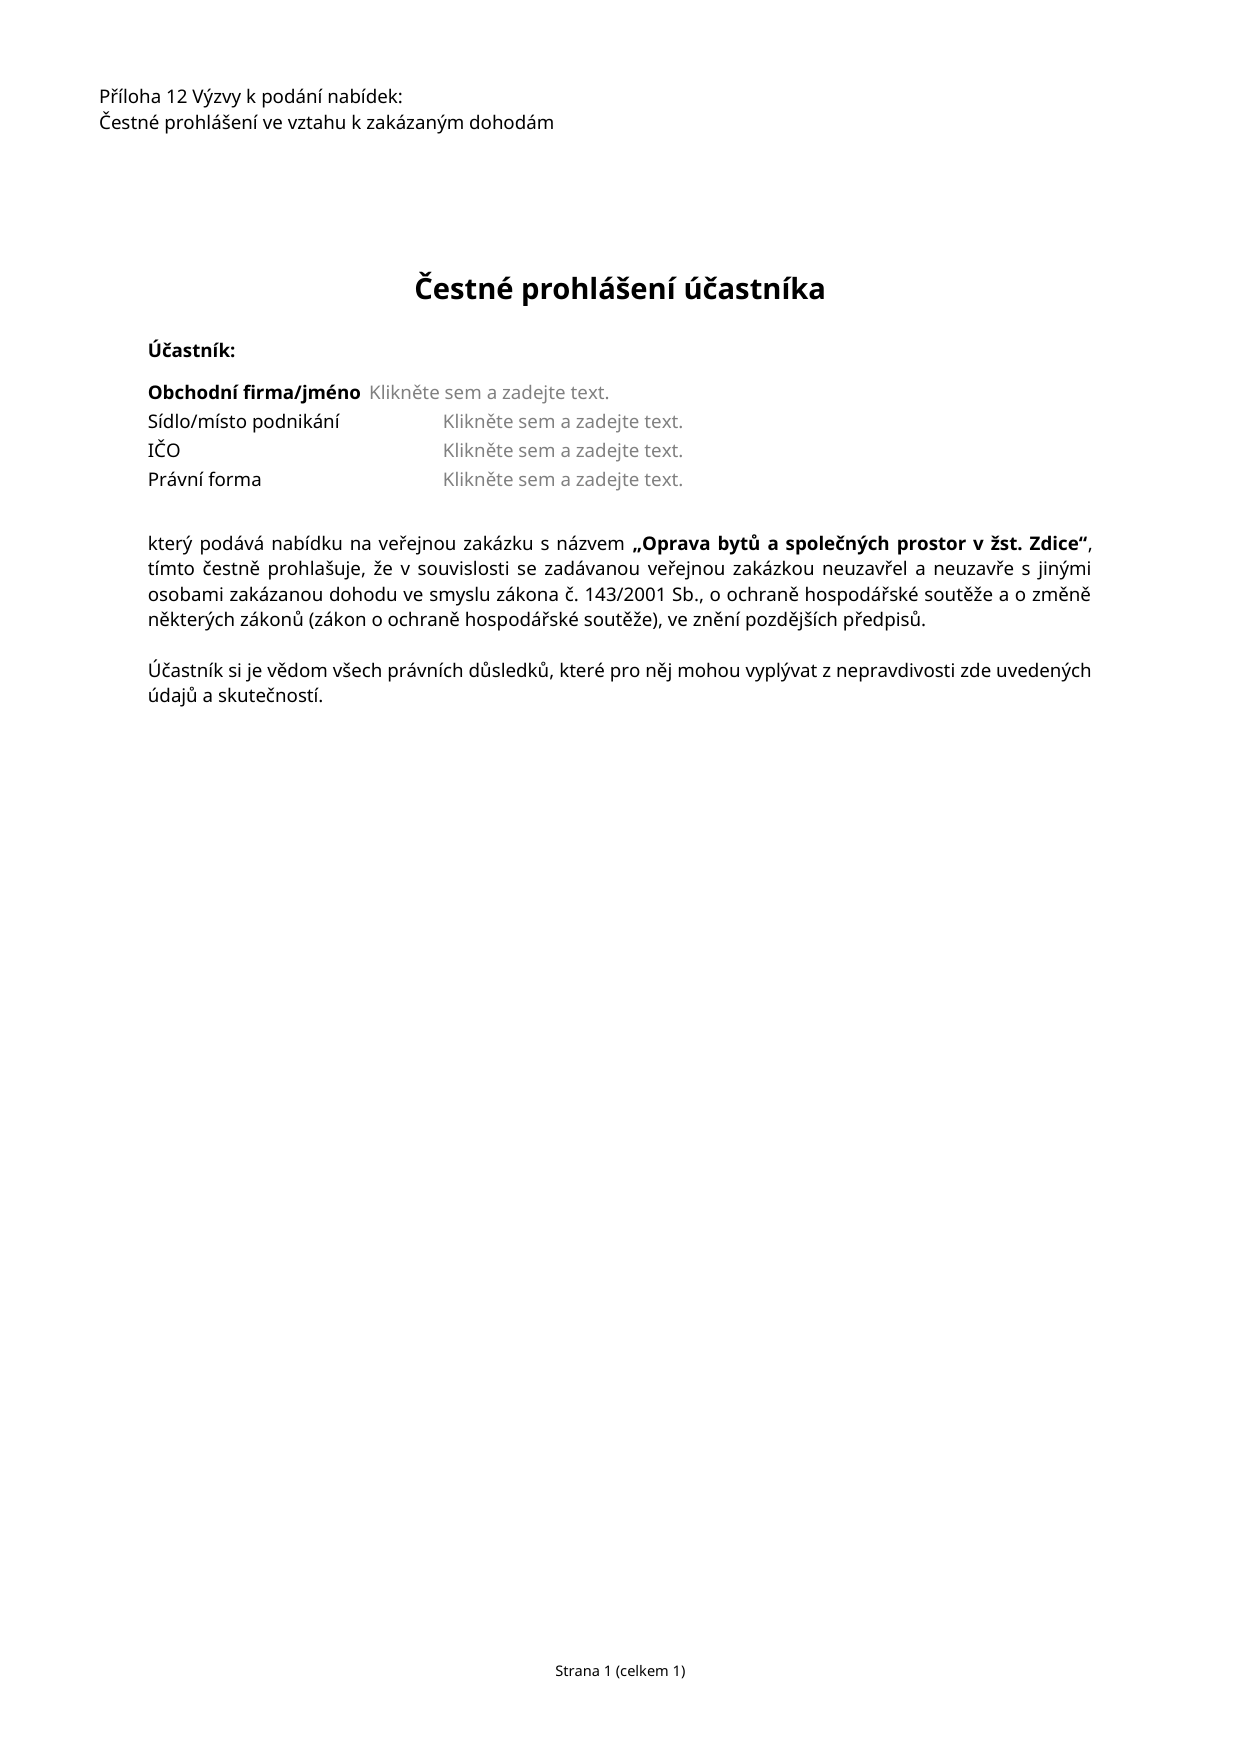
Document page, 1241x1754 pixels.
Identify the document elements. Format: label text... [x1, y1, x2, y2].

text IČO [148, 434, 1093, 463]
title Čestné prohlášení účastníka [148, 268, 1093, 308]
text Účastník: [148, 333, 1093, 364]
text který podává nabídku na veřejnou zakázku s názvem „Oprava bytů a společných prostor v žst. Zdice“, tímto čestně prohlašuje, že v souvislosti se zadávanou veřejnou zakázkou neuzavřel a neuzavře s jinými osobami zakázanou dohodu ve smyslu zákona č. 143/2001 Sb., o ochraně hospodářské soutěže a o změně některých zákonů (zákon o ochraně hospodářské soutěže), ve znění pozdějších předpisů. [148, 530, 1093, 632]
text Účastník si je vědom všech právních důsledků, které pro něj mohou vyplývat z nepravdivosti zde uvedených údajů a skutečností. [148, 657, 1093, 708]
text Právní forma [148, 463, 1093, 492]
text Obchodní firma/jméno [148, 376, 1093, 405]
text Sídlo/místo podnikání [148, 405, 1093, 434]
